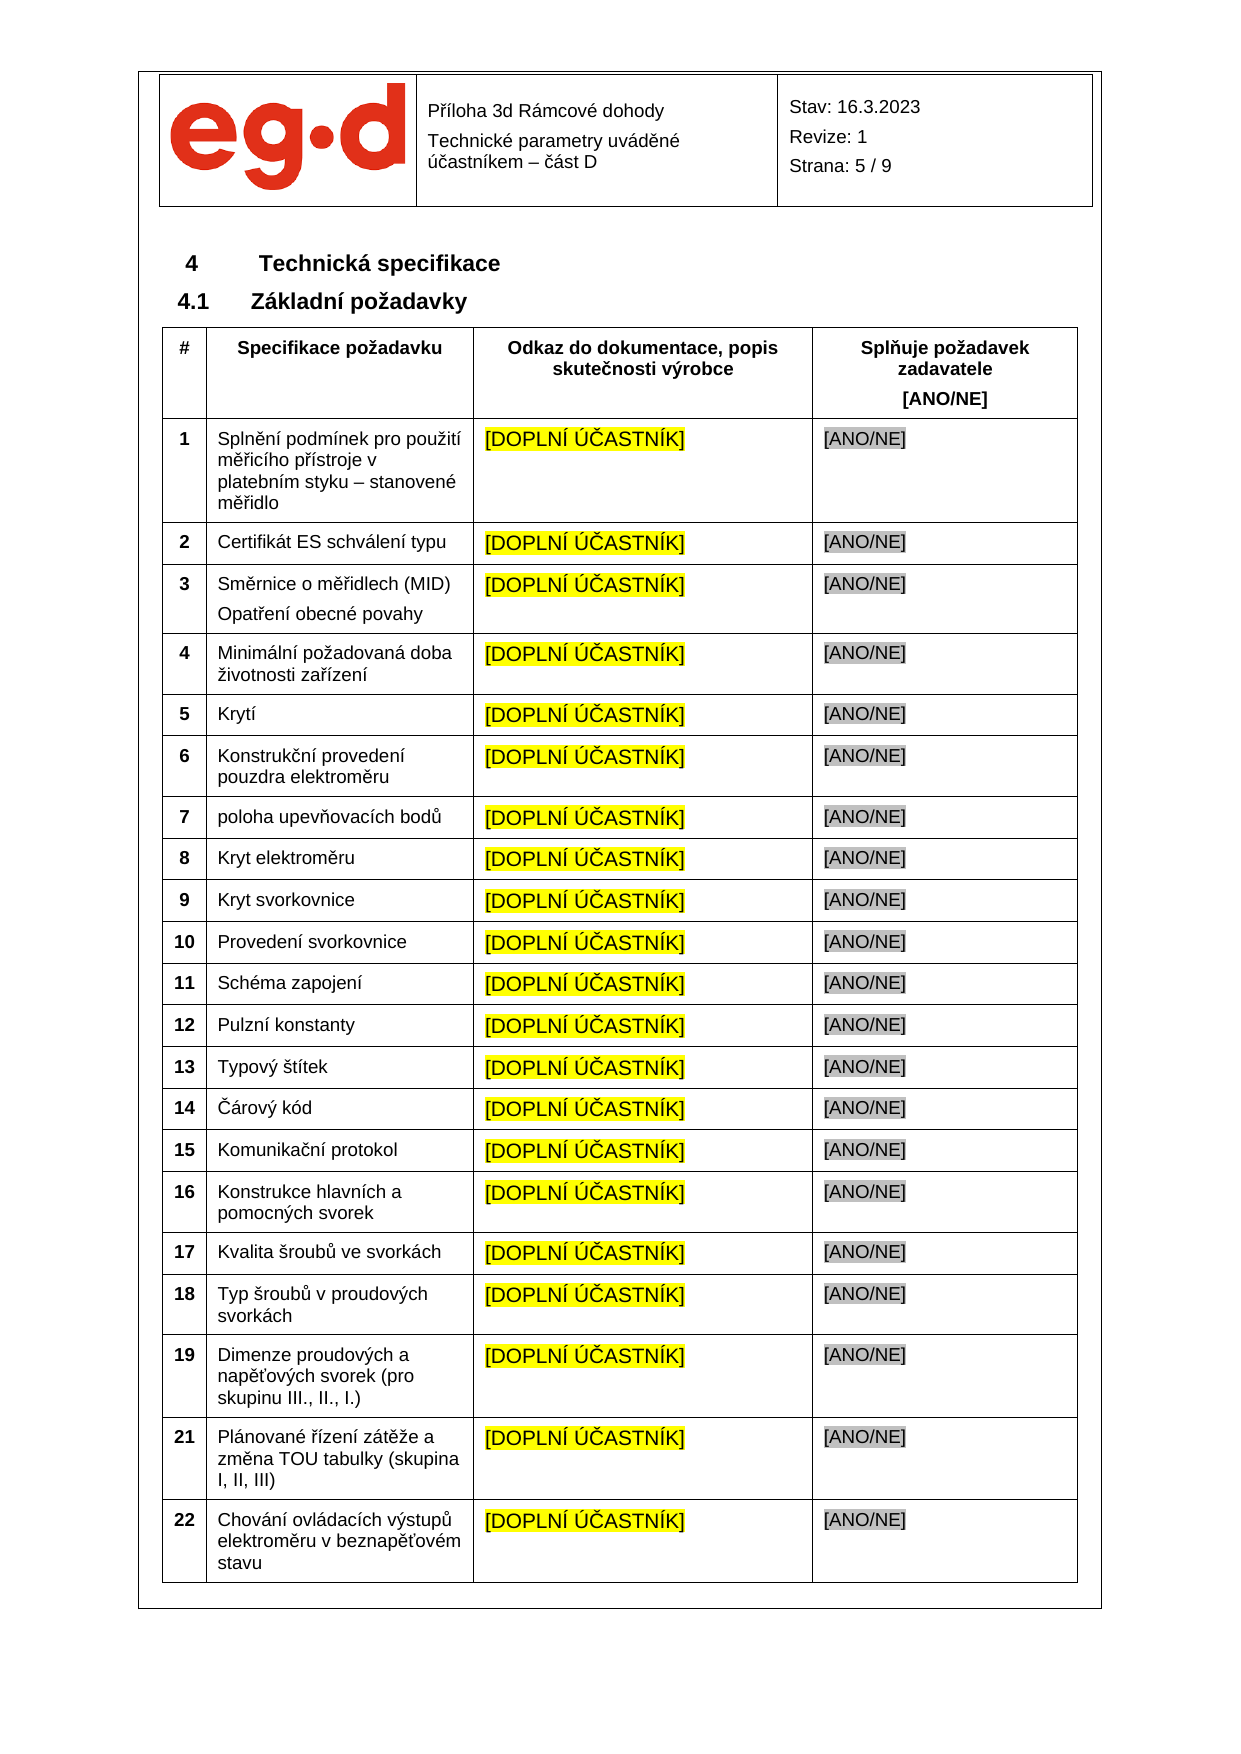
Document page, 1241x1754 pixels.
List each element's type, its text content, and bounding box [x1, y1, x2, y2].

table_cell Směrnice o měřidlech (MID) Opatření obecné povahy [207, 565, 473, 633]
table_cell Kvalita šroubů ve svorkách [207, 1233, 473, 1273]
table_cell [DOPLNÍ ÚČASTNÍK] [474, 1418, 812, 1499]
table_cell [ANO/NE] [813, 695, 1077, 735]
table_cell 16 [163, 1172, 206, 1232]
table_cell Kryt elektroměru [207, 839, 473, 879]
table_cell [ANO/NE] [813, 1418, 1077, 1499]
table_cell poloha upevňovacích bodů [207, 797, 473, 838]
table_cell [DOPLNÍ ÚČASTNÍK] [474, 1130, 812, 1171]
table_cell [DOPLNÍ ÚČASTNÍK] [474, 922, 812, 963]
table_cell [DOPLNÍ ÚČASTNÍK] [474, 419, 812, 522]
table_cell 4 [163, 634, 206, 693]
table_cell [DOPLNÍ ÚČASTNÍK] [474, 523, 812, 563]
table_cell [DOPLNÍ ÚČASTNÍK] [474, 1047, 812, 1088]
table_cell 12 [163, 1005, 206, 1046]
table_cell [DOPLNÍ ÚČASTNÍK] [474, 964, 812, 1004]
table_cell [ANO/NE] [813, 964, 1077, 1004]
table_cell [DOPLNÍ ÚČASTNÍK] [474, 1089, 812, 1129]
table_cell Čárový kód [207, 1089, 473, 1129]
table_cell 22 [163, 1500, 206, 1582]
table_cell 15 [163, 1130, 206, 1171]
table_cell [DOPLNÍ ÚČASTNÍK] [474, 839, 812, 879]
table_cell [DOPLNÍ ÚČASTNÍK] [474, 1233, 812, 1273]
table_cell [ANO/NE] [813, 419, 1077, 522]
subtitle Základní požadavky [177, 288, 1093, 315]
table_cell Certifikát ES schválení typu [207, 523, 473, 563]
table_header Specifikace požadavku [207, 328, 473, 418]
table_header Splňuje požadavek zadavatele [ANO/NE] [813, 328, 1077, 418]
table_cell [ANO/NE] [813, 1005, 1077, 1046]
table_cell Schéma zapojení [207, 964, 473, 1004]
table_cell [DOPLNÍ ÚČASTNÍK] [474, 695, 812, 735]
table_cell 5 [163, 695, 206, 735]
table_cell [ANO/NE] [813, 1233, 1077, 1273]
table_cell 8 [163, 839, 206, 879]
table_cell 14 [163, 1089, 206, 1129]
table_cell [DOPLNÍ ÚČASTNÍK] [474, 880, 812, 921]
table_cell [ANO/NE] [813, 1500, 1077, 1582]
table_cell [ANO/NE] [813, 922, 1077, 963]
table_cell Typ šroubů v proudových svorkách [207, 1275, 473, 1334]
table_cell [ANO/NE] [813, 634, 1077, 693]
table_cell 19 [163, 1335, 206, 1417]
table_cell 7 [163, 797, 206, 838]
table_cell 6 [163, 736, 206, 796]
table_cell Minimální požadovaná doba životnosti zařízení [207, 634, 473, 693]
subtitle Technická specifikace [185, 249, 1093, 276]
table_cell [DOPLNÍ ÚČASTNÍK] [474, 1275, 812, 1334]
table_cell [DOPLNÍ ÚČASTNÍK] [474, 634, 812, 693]
table_cell 10 [163, 922, 206, 963]
table_header Odkaz do dokumentace, popis skutečnosti výrobce [474, 328, 812, 418]
table_cell Splnění podmínek pro použití měřicího přístroje v platebním styku – stanovené měřidlo [207, 419, 473, 522]
table_cell [DOPLNÍ ÚČASTNÍK] [474, 565, 812, 633]
table_cell Konstrukce hlavních a pomocných svorek [207, 1172, 473, 1232]
table_cell 3 [163, 565, 206, 633]
table_cell [ANO/NE] [813, 1047, 1077, 1088]
table_cell Kryt svorkovnice [207, 880, 473, 921]
table_cell Pulzní konstanty [207, 1005, 473, 1046]
table_cell [ANO/NE] [813, 736, 1077, 796]
table_cell Typový štítek [207, 1047, 473, 1088]
table_cell [DOPLNÍ ÚČASTNÍK] [474, 1005, 812, 1046]
table_cell [DOPLNÍ ÚČASTNÍK] [474, 797, 812, 838]
table_cell [DOPLNÍ ÚČASTNÍK] [474, 1172, 812, 1232]
table_cell [DOPLNÍ ÚČASTNÍK] [474, 736, 812, 796]
table_cell Dimenze proudových a napěťových svorek (pro skupinu III., II., I.) [207, 1335, 473, 1417]
table_cell [ANO/NE] [813, 1130, 1077, 1171]
table_cell Chování ovládacích výstupů elektroměru v beznapěťovém stavu [207, 1500, 473, 1582]
table_cell [ANO/NE] [813, 1172, 1077, 1232]
table_cell 18 [163, 1275, 206, 1334]
table_cell Komunikační protokol [207, 1130, 473, 1171]
table_cell [ANO/NE] [813, 565, 1077, 633]
table_cell Plánované řízení zátěže a změna TOU tabulky (skupina I, II, III) [207, 1418, 473, 1499]
table_header # [163, 328, 206, 418]
table_cell 11 [163, 964, 206, 1004]
table_cell [DOPLNÍ ÚČASTNÍK] [474, 1500, 812, 1582]
table_cell [ANO/NE] [813, 523, 1077, 563]
picture [170, 83, 406, 190]
table_cell [ANO/NE] [813, 839, 1077, 879]
table_cell [ANO/NE] [813, 1275, 1077, 1334]
table_cell [ANO/NE] [813, 1335, 1077, 1417]
table_cell 13 [163, 1047, 206, 1088]
table_cell Konstrukční provedení pouzdra elektroměru [207, 736, 473, 796]
table_cell [DOPLNÍ ÚČASTNÍK] [474, 1335, 812, 1417]
table_cell 21 [163, 1418, 206, 1499]
table_cell [ANO/NE] [813, 1089, 1077, 1129]
table_cell 2 [163, 523, 206, 563]
table_cell 1 [163, 419, 206, 522]
table_cell Krytí [207, 695, 473, 735]
table_cell Provedení svorkovnice [207, 922, 473, 963]
table_cell 17 [163, 1233, 206, 1273]
table_cell 9 [163, 880, 206, 921]
table_cell [ANO/NE] [813, 797, 1077, 838]
table_cell [ANO/NE] [813, 880, 1077, 921]
